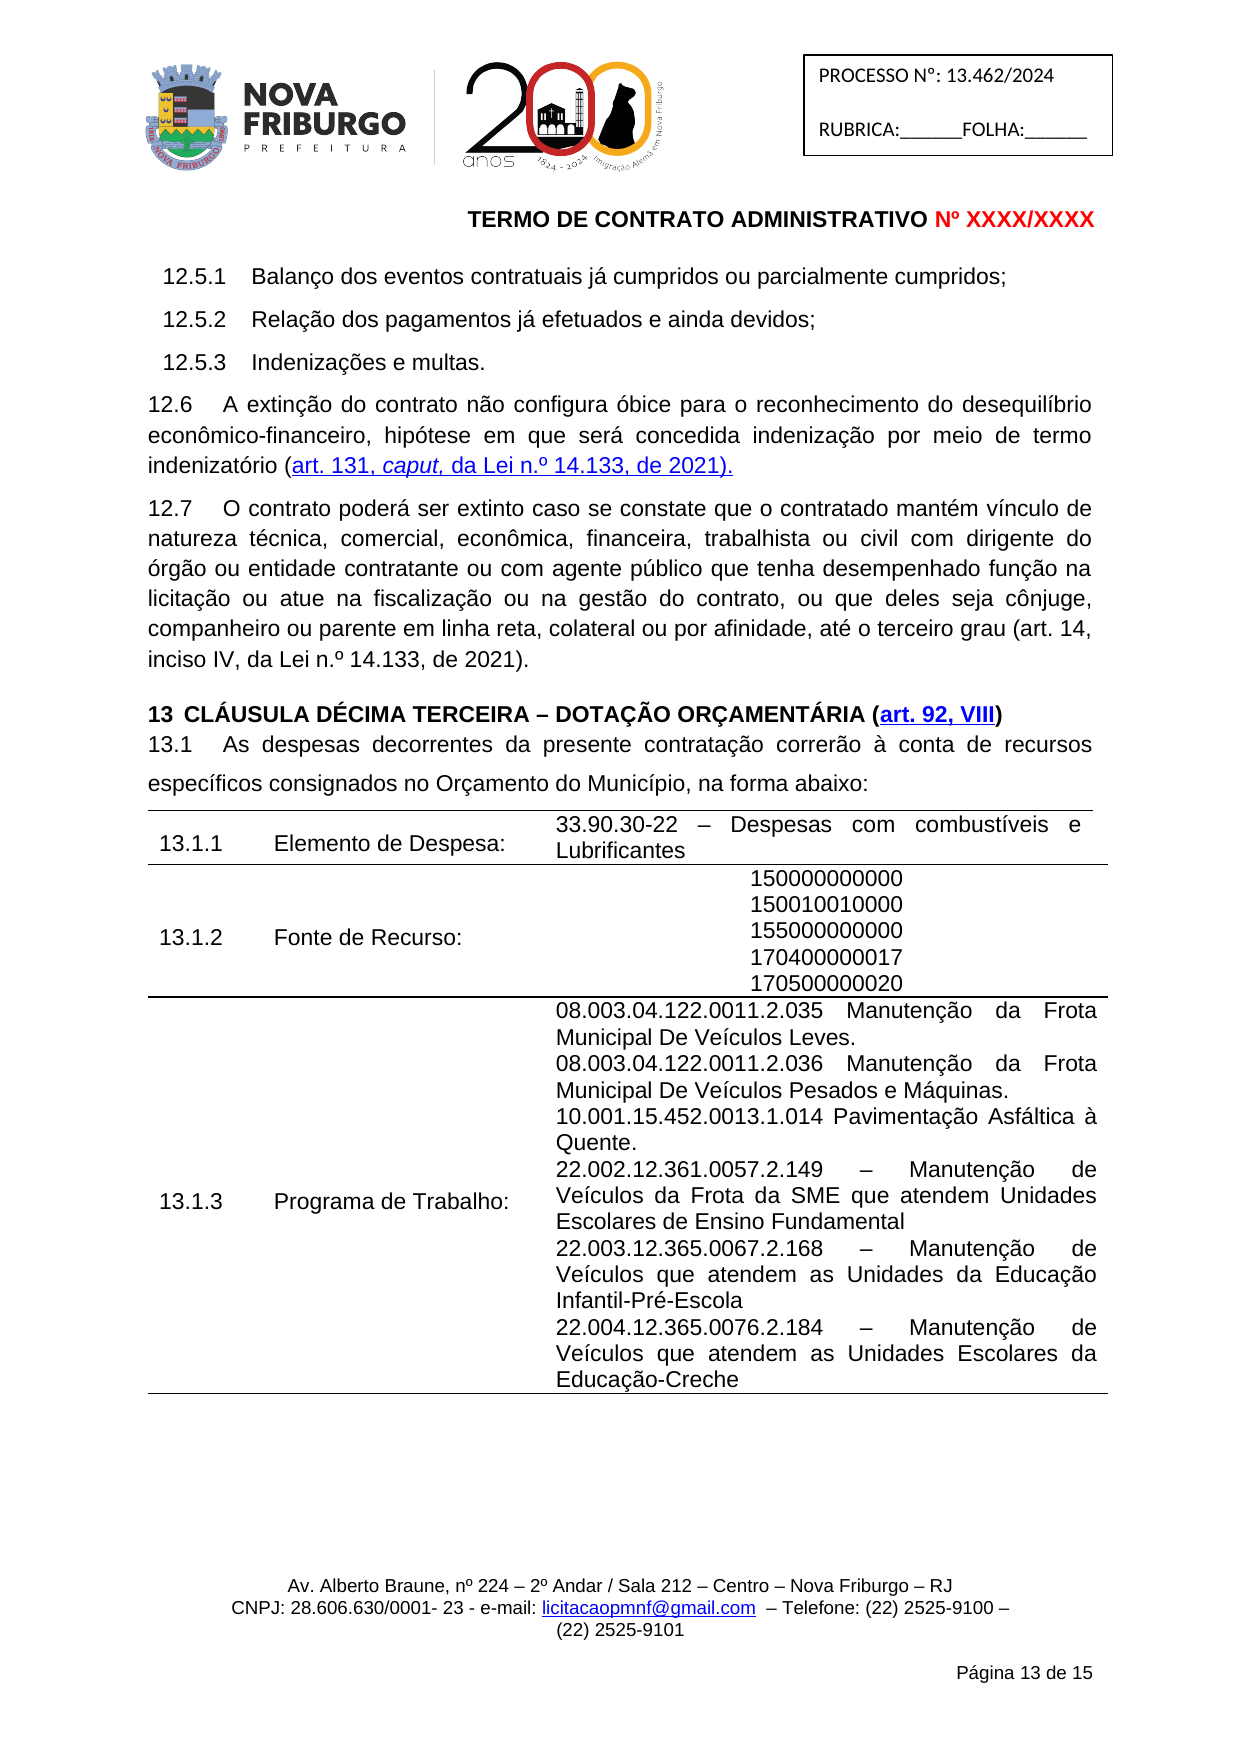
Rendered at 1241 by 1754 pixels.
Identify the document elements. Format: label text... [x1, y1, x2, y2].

list Indenizações e multas. [162, 349, 1092, 375]
table_cell 150000000000 150010010000 155000000000 170400000017 170500000020 [544, 865, 1108, 996]
list O contrato poderá ser extinto caso se constate que o contratado mantém vínculo de natureza técnica, comercial, econômica, financeira, trabalhista ou civil com dirigente do órgão ou entidade contratante ou com agente público que tenha desempenhado função na licitação ou atue na fiscalização ou na gestão do contrato, ou que deles seja cônjuge, companheiro ou parente em linha reta, colateral ou por afinidade, até o terceiro grau (art. 14, inciso IV, da Lei n.º 14.133, de 2021). [148, 494, 1092, 672]
table_header 13.1.1 [148, 811, 262, 864]
list A extinção do contrato não configura óbice para o reconhecimento do desequilíbrio econômico-financeiro, hipótese em que será concedida indenização por meio de termo indenizatório (art. 131, caput, da Lei n.º 14.133, de 2021). [148, 391, 1092, 478]
table_cell 13.1.3 [148, 998, 262, 1393]
list As despesas decorrentes da presente contratação correrão à conta de recursos específicos consignados no Orçamento do Município, na forma abaixo: [148, 731, 1092, 797]
list CLÁUSULA DÉCIMA TERCEIRA – DOTAÇÃO ORÇAMENTÁRIA (art. 92, VIII) [148, 701, 1092, 727]
picture [118, 29, 695, 200]
table_header Elemento de Despesa: [263, 811, 544, 864]
table_cell Programa de Trabalho: [263, 998, 544, 1393]
list Relação dos pagamentos já efetuados e ainda devidos; [162, 306, 1092, 332]
table_cell Fonte de Recurso: [263, 865, 544, 996]
table_cell 08.003.04.122.0011.2.035 Manutenção da Frota Municipal De Veículos Leves. 08.003.04.122.0011.2.036 Manutenção da Frota Municipal De Veículos Pesados e Máquinas. 10.001.15.452.0013.1.014 Pavimentação Asfáltica à Quente. 22.002.12.361.0057.2.149 – Manutenção de Veículos da Frota da SME que atendem Unidades Escolares de Ensino Fundamental 22.003.12.365.0067.2.168 – Manutenção de Veículos que atendem as Unidades da Educação Infantil-Pré-Escola 22.004.12.365.0076.2.184 – Manutenção de Veículos que atendem as Unidades Escolares da Educação-Creche [544, 998, 1108, 1393]
table_cell 13.1.2 [148, 865, 262, 996]
list Balanço dos eventos contratuais já cumpridos ou parcialmente cumpridos; [162, 263, 1092, 289]
table_header 33.90.30-22 – Despesas com combustíveis e Lubrificantes [544, 811, 1093, 864]
